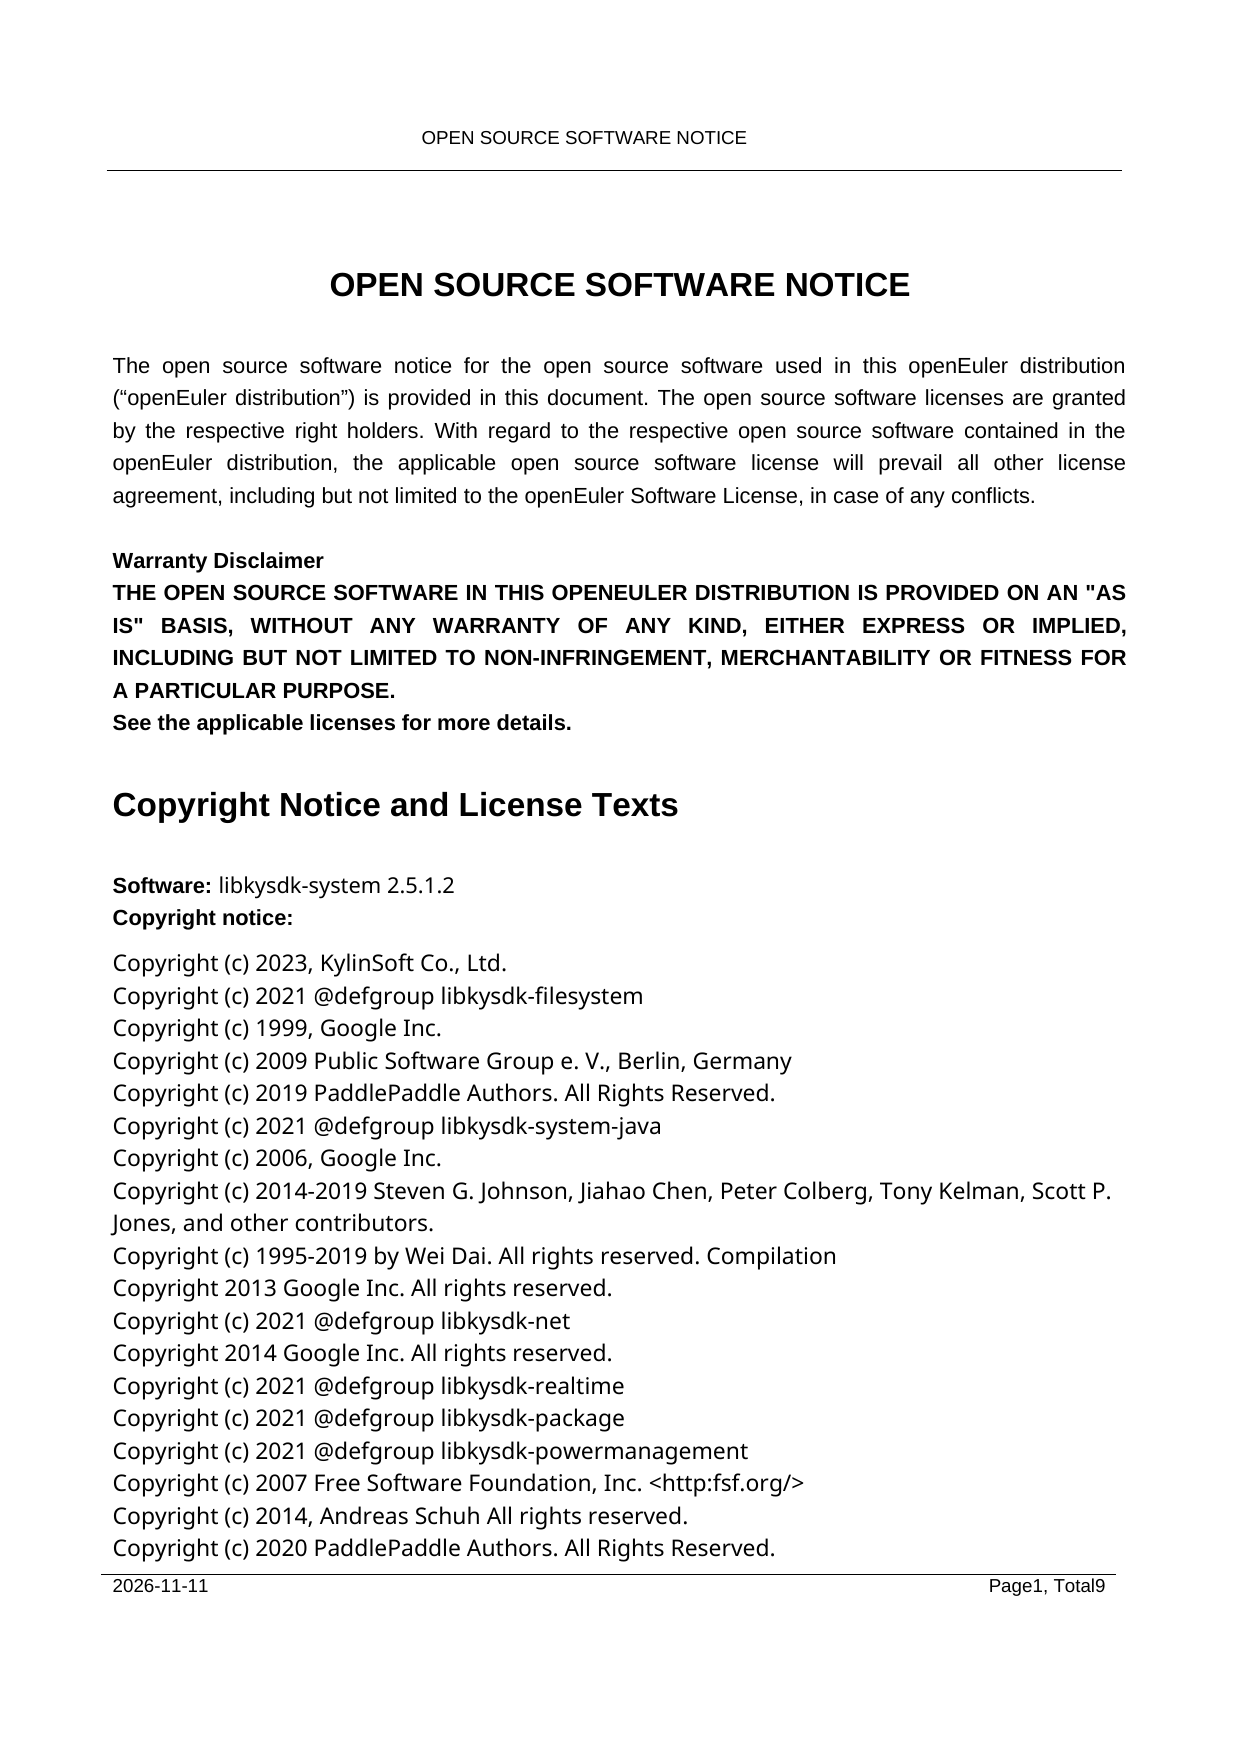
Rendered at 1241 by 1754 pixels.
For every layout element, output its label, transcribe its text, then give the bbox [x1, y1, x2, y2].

text Copyright Notice and License Texts [112, 771, 1128, 836]
text THE OPEN SOURCE SOFTWARE IN THIS OPENEULER DISTRIBUTION IS PROVIDED ON AN "AS IS" BASIS, WITHOUT ANY WARRANTY OF ANY KIND, EITHER EXPRESS OR IMPLIED, INCLUDING BUT NOT LIMITED TO NON-INFRINGEMENT, MERCHANTABILITY OR FITNESS FOR A PARTICULAR PURPOSE. See the applicable licenses for more details. [112, 576, 1128, 739]
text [112, 947, 1128, 1564]
text Warranty Disclaimer [112, 544, 1128, 576]
title Software: libkysdk-system 2.5.1.2 [112, 869, 1128, 901]
text The open source software notice for the open source software used in this openEuler distribution (“openEuler distribution”) is provided in this document. The open source software licenses are granted by the respective right holders. With regard to the respective open source software contained in the openEuler distribution, the applicable open source software license will prevail all other license agreement, including but not limited to the openEuler Software License, in case of any conflicts. [112, 349, 1128, 511]
text Copyright notice: [112, 901, 1128, 934]
text OPEN SOURCE SOFTWARE NOTICE [112, 251, 1128, 316]
